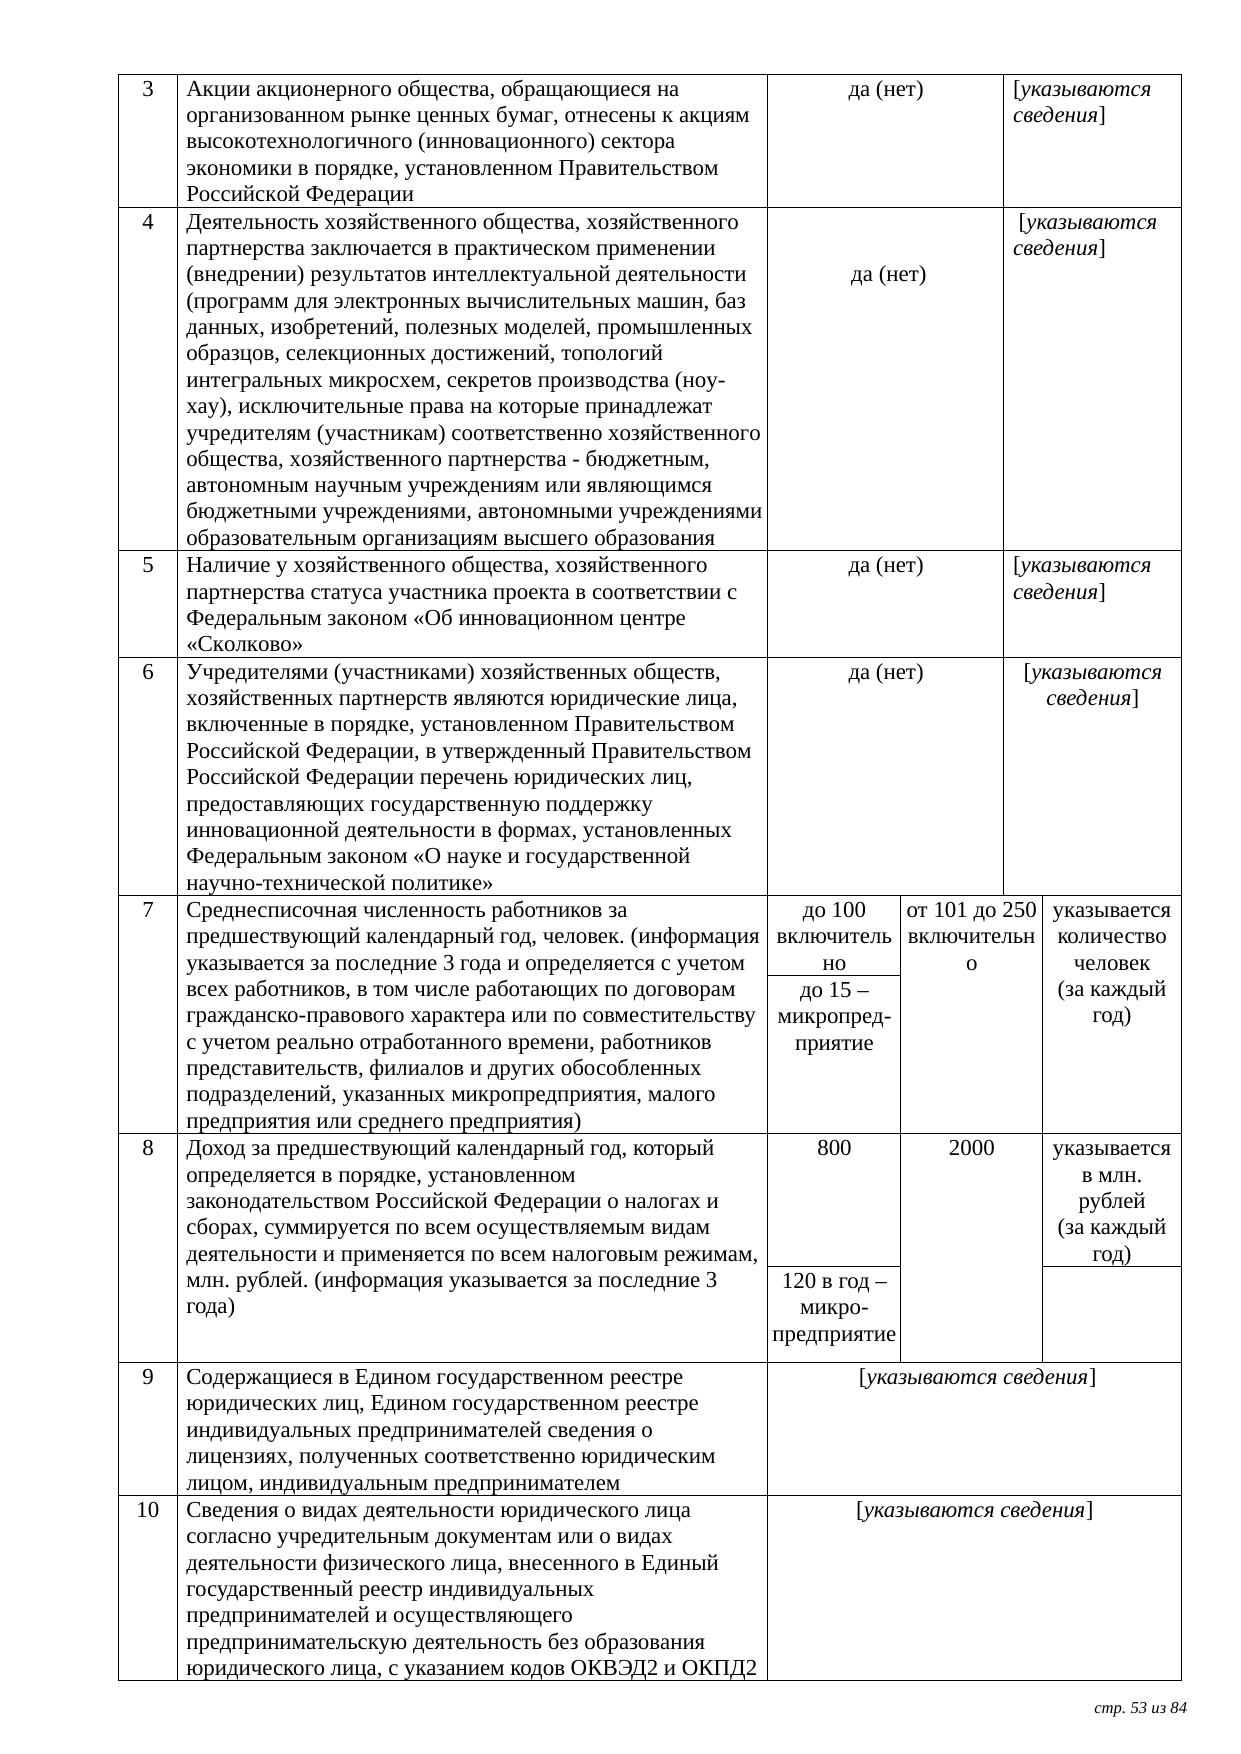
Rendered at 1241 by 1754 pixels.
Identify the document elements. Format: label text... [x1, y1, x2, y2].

table_cell 2000 [901, 1134, 1042, 1362]
table_cell [указываются сведения] [1004, 658, 1181, 895]
table_cell Доход за предшествующий календарный год, который определяется в порядке, установленном законодательством Российской Федерации о налогах и сборах, суммируется по всем осуществляемым видам деятельности и применяется по всем налоговым режимам, млн. рублей. (информация указывается за последние 3 года) [178, 1134, 767, 1362]
table_cell 5 [119, 551, 177, 657]
table_cell Наличие у хозяйственного общества, хозяйственного партнерства статуса участника проекта в соответствии с Федеральным законом «Об инновационном центре «Сколково» [178, 551, 767, 657]
table_cell Акции акционерного общества, обращающиеся на организованном рынке ценных бумаг, отнесены к акциям высокотехнологичного (инновационного) сектора экономики в порядке, установленном Правительством Российской Федерации [178, 75, 767, 207]
table_cell Содержащиеся в Едином государственном реестре юридических лиц, Едином государственном реестре индивидуальных предпринимателей сведения о лицензиях, полученных соответственно юридическим лицом, индивидуальным предпринимателем [178, 1363, 767, 1495]
table_cell да (нет) [768, 658, 1003, 895]
table_cell Среднесписочная численность работников за предшествующий календарный год, человек. (информация указывается за последние 3 года и определяется с учетом всех работников, в том числе работающих по договорам гражданско-правового характера или по совместительству с учетом реально отработанного времени, работников представительств, филиалов и других обособленных подразделений, указанных микропредприятия, малого предприятия или среднего предприятия) [178, 896, 767, 1133]
table_cell [указываются сведения] [768, 1363, 1181, 1495]
table_cell Учредителями (участниками) хозяйственных обществ, хозяйственных партнерств являются юридические лица, включенные в порядке, установленном Правительством Российской Федерации, в утвержденный Правительством Российской Федерации перечень юридических лиц, предоставляющих государственную поддержку инновационной деятельности в формах, установленных Федеральным законом «О науке и государственной научно-технической политике» [178, 658, 767, 895]
table_cell 7 [119, 896, 177, 1133]
table_cell 8 [119, 1134, 177, 1362]
table_cell да (нет) [768, 551, 1003, 657]
table_cell 3 [119, 75, 177, 207]
table_cell да (нет) [768, 208, 1003, 550]
table_cell указывается в млн. рублей (за каждый год) [1043, 1134, 1181, 1266]
table_cell 4 [119, 208, 177, 550]
table_cell [указываются сведения] [1004, 208, 1181, 550]
table_cell от 101 до 250 включительно [901, 896, 1042, 1133]
table_cell указывается количество человек (за каждый год) [1043, 896, 1181, 1133]
table_cell Сведения о видах деятельности юридического лица согласно учредительным документам или о видах деятельности физического лица, внесенного в Единый государственный реестр индивидуальных предпринимателей и осуществляющего предпринимательскую деятельность без образования юридического лица, с указанием кодов ОКВЭД2 и ОКПД2 [178, 1496, 767, 1680]
table_cell 10 [119, 1496, 177, 1680]
table_cell до 100 включительно [768, 896, 900, 975]
table_cell Деятельность хозяйственного общества, хозяйственного партнерства заключается в практическом применении (внедрении) результатов интеллектуальной деятельности (программ для электронных вычислительных машин, баз данных, изобретений, полезных моделей, промышленных образцов, селекционных достижений, топологий интегральных микросхем, секретов производства (ноу-хау), исключительные права на которые принадлежат учредителям (участникам) соответственно хозяйственного общества, хозяйственного партнерства - бюджетным, автономным научным учреждениям или являющимся бюджетными учреждениями, автономными учреждениями образовательным организациям высшего образования [178, 208, 767, 550]
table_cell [768, 1496, 1181, 1680]
table_cell 120 в год – микропредприятие [768, 1267, 900, 1362]
table_cell [указываются сведения] [1004, 551, 1181, 657]
table_cell да (нет) [768, 75, 1003, 207]
table_cell до 15 – микропредприятие [768, 976, 900, 1133]
table_cell 800 [768, 1134, 900, 1266]
table_cell [1043, 1267, 1181, 1362]
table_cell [1004, 75, 1181, 207]
table_cell 6 [119, 658, 177, 895]
table_cell 9 [119, 1363, 177, 1495]
